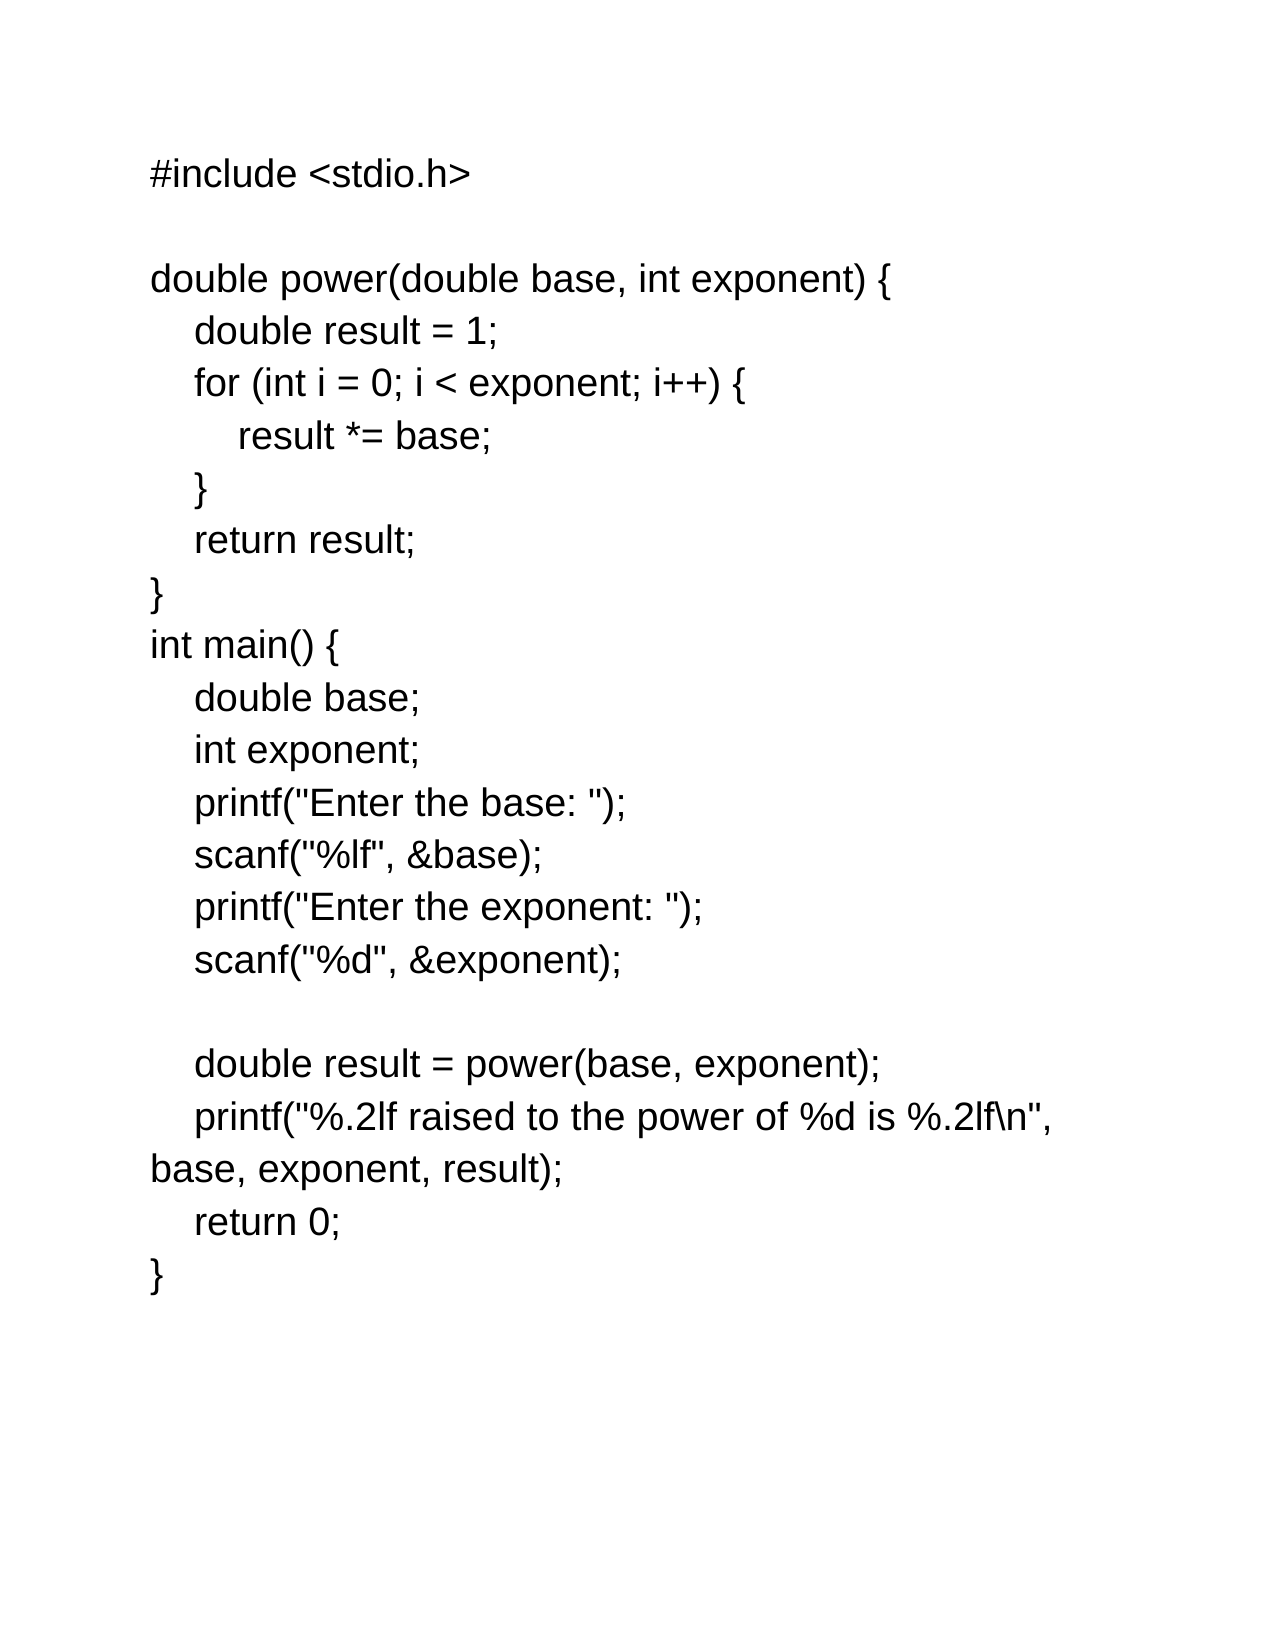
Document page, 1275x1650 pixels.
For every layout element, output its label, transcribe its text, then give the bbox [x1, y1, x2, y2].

text double result = power(base, exponent); [150, 1041, 1125, 1086]
text printf("%.2lf raised to the power of %d is %.2lf\n", base, exponent, result); [150, 1093, 1125, 1191]
text #include <stdio.h> [150, 150, 1125, 196]
text double power(double base, int exponent) { [150, 255, 1125, 300]
text result *= base; [150, 412, 1125, 458]
text return result; [150, 517, 1125, 562]
text printf("Enter the base: "); [150, 779, 1125, 824]
text return 0; [150, 1198, 1125, 1243]
text double result = 1; [150, 307, 1125, 353]
text scanf("%lf", &base); [150, 831, 1125, 877]
text } [150, 569, 1125, 615]
text double base; [150, 674, 1125, 719]
text int exponent; [150, 726, 1125, 772]
text } [150, 464, 1125, 510]
text for (int i = 0; i < exponent; i++) { [150, 359, 1125, 405]
text int main() { [150, 622, 1125, 667]
text printf("Enter the exponent: "); [150, 883, 1125, 929]
text scanf("%d", &exponent); [150, 936, 1125, 982]
text } [150, 1250, 1125, 1296]
